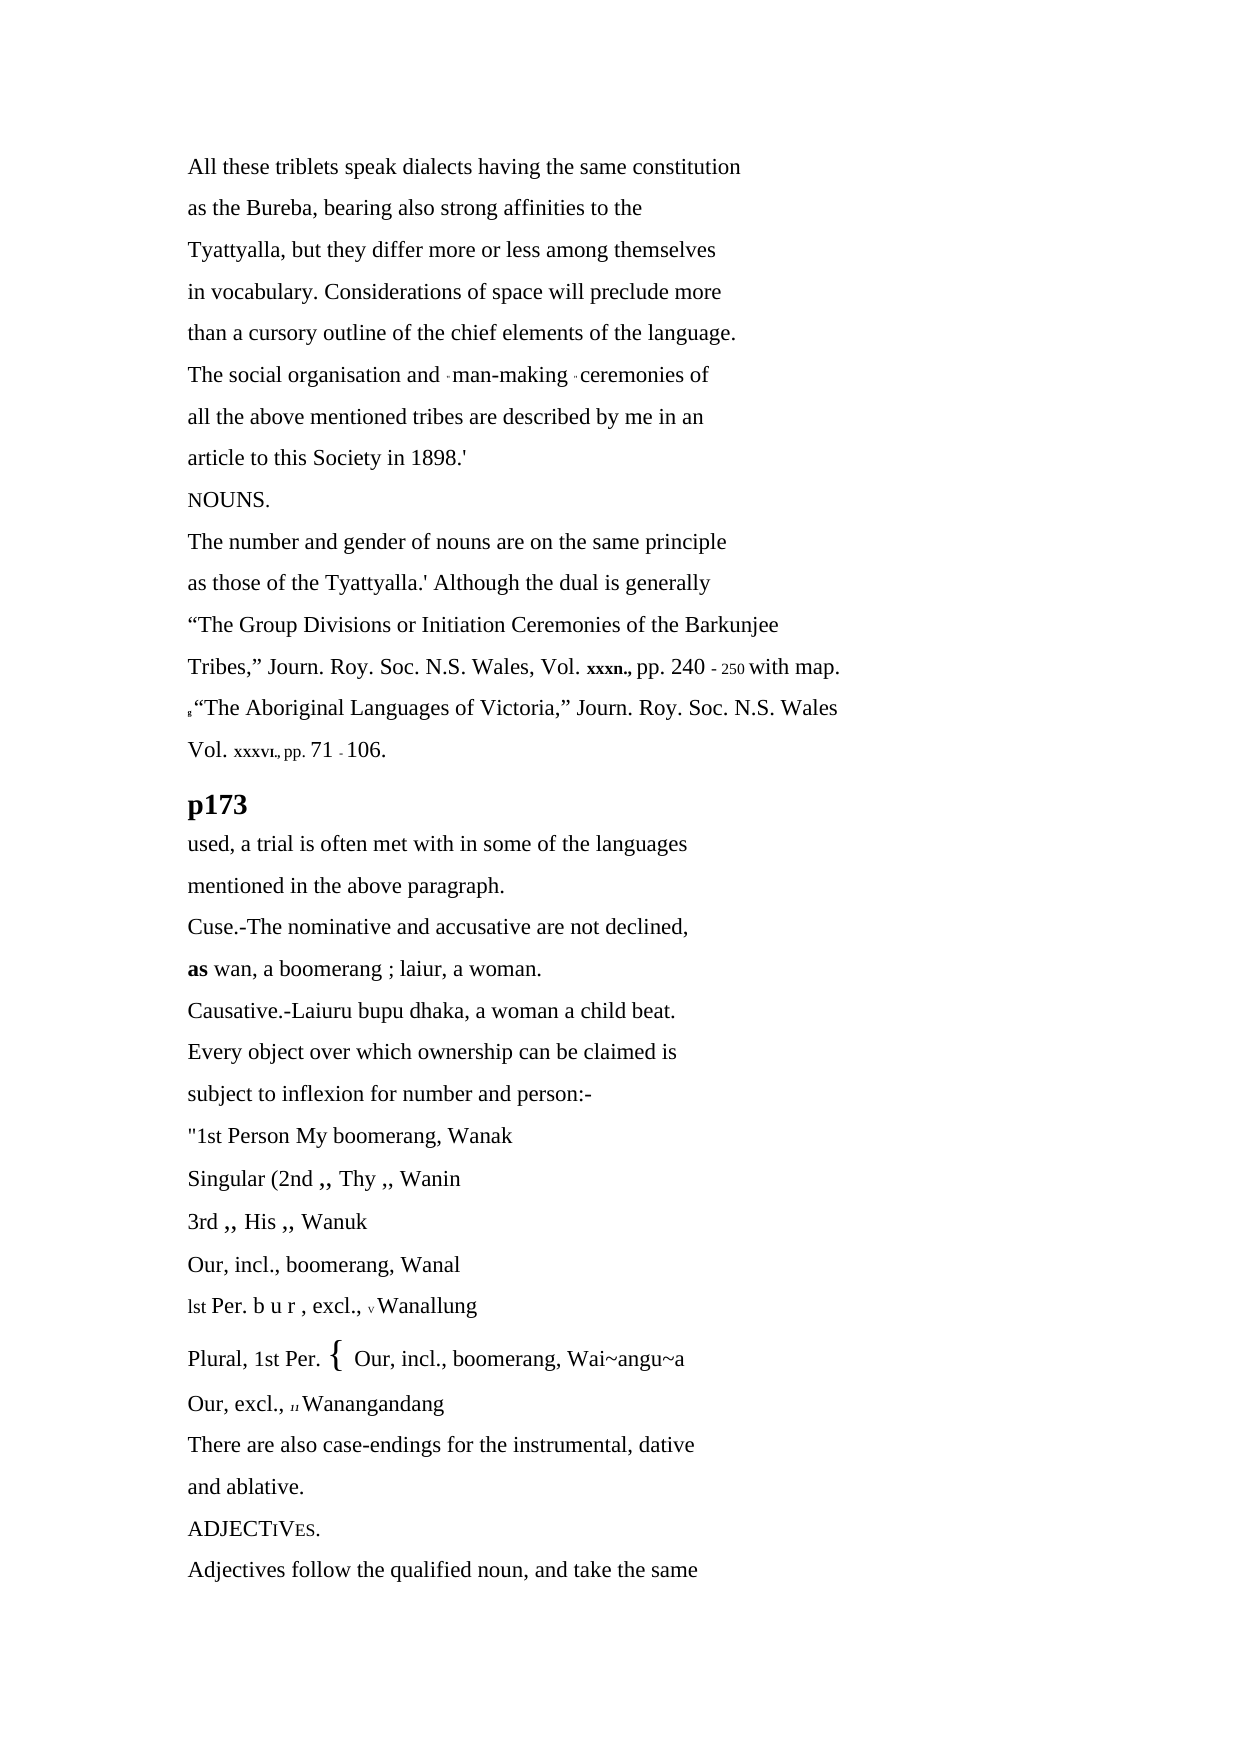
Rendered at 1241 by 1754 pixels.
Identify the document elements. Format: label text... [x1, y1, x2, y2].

text and ablative. [187, 1470, 1053, 1499]
text than a cursory outline of the chief elements of the language. [187, 317, 1053, 346]
text Every object over which ownership can be claimed is [187, 1036, 1053, 1065]
text in vocabulary. Considerations of space will preclude more [187, 275, 1053, 304]
text subject to inflexion for number and person:- [187, 1077, 1053, 1106]
text all the above mentioned tribes are described by me in an [187, 400, 1053, 429]
text Singular (2nd ,, Thy ,, Wanin [187, 1161, 1053, 1192]
text Our, incl., boomerang, Wanal [187, 1248, 1053, 1277]
text There are also case-endings for the instrumental, dative [187, 1428, 1053, 1458]
text 3rd ,, His ,, Wanuk [187, 1204, 1053, 1235]
text Our, excl., 11 Wanangandang [187, 1387, 1053, 1416]
text Adjectives follow the qualified noun, and take the same [187, 1553, 1053, 1583]
text Plural, 1st Per. { Our, incl., boomerang, Wai~angu~a [187, 1331, 1053, 1374]
text lst Per. b u r , excl., V Wanallung [187, 1289, 1053, 1319]
text Causative.-Laiuru bupu dhaka, a woman a child beat. [187, 994, 1053, 1023]
text as the Bureba, bearing also strong affinities to the [187, 192, 1053, 221]
text The social organisation and " man-making " ceremonies of [187, 358, 1053, 387]
text used, a trial is often met with in some of the languages [187, 827, 1053, 856]
text “The Group Divisions or Initiation Ceremonies of the Barkunjee [187, 608, 1053, 637]
text article to this Society in 1898.' [187, 442, 1053, 471]
text mentioned in the above paragraph. [187, 869, 1053, 898]
text Tyattyalla, but they differ more or less among themselves [187, 233, 1053, 262]
text "1st Person My boomerang, Wanak [187, 1119, 1053, 1148]
text as those of the Tyattyalla.' Although the dual is generally [187, 567, 1053, 596]
text Vol. XXXVI., pp. 71 - 106. [187, 733, 1053, 762]
text Tribes,” Journ. Roy. Soc. N.S. Wales, Vol. xxxn., pp. 240 - 250 with map. [187, 650, 1053, 679]
text as wan, a boomerang ; laiur, a woman. [187, 952, 1053, 981]
text ADJECTIVES. [187, 1512, 1053, 1541]
text Cuse.-The nominative and accusative are not declined, [187, 911, 1053, 940]
subtitle p173 [187, 787, 1053, 821]
text All these triblets speak dialects having the same constitution [187, 150, 1053, 179]
text g “The Aboriginal Languages of Victoria,” Journ. Roy. Soc. N.S. Wales [187, 692, 1053, 721]
text NOUNS. [187, 483, 1053, 512]
text The number and gender of nouns are on the same principle [187, 525, 1053, 554]
